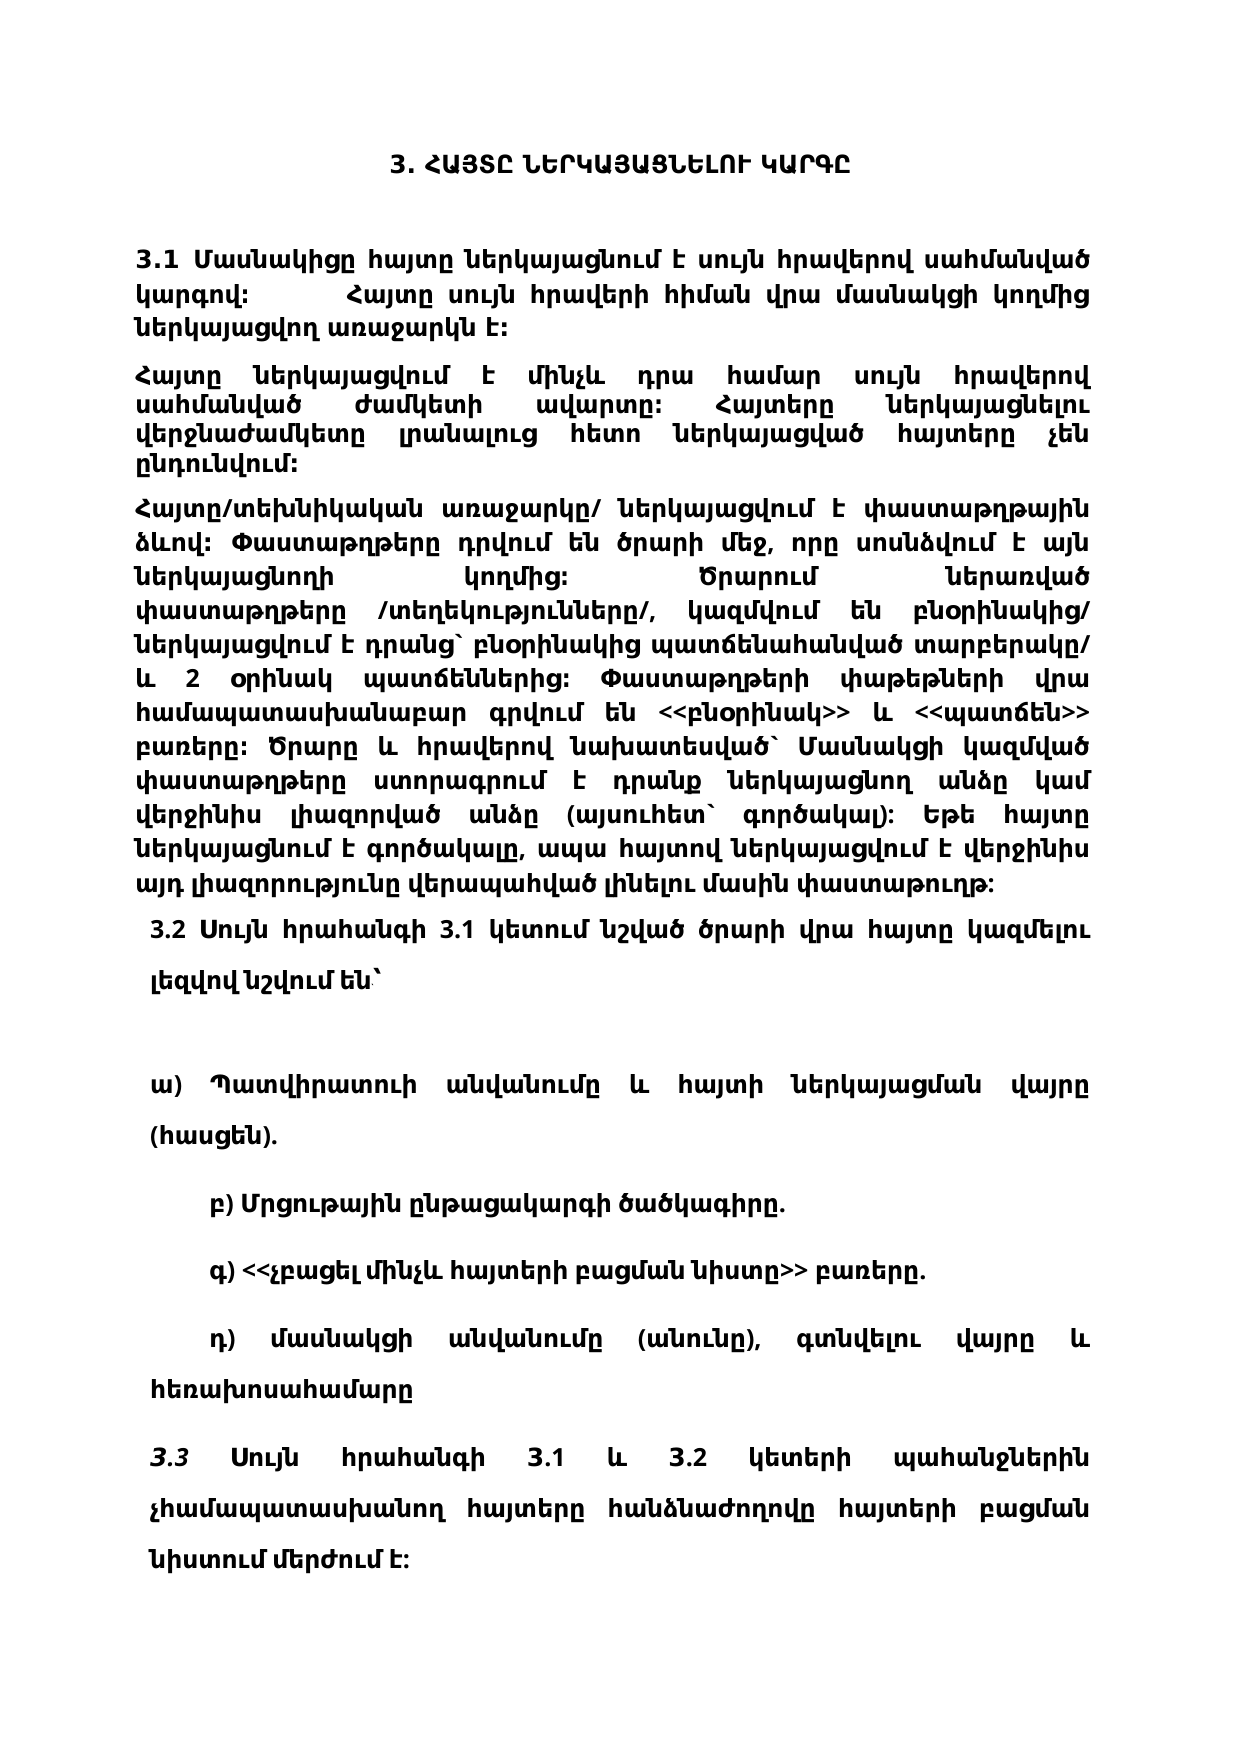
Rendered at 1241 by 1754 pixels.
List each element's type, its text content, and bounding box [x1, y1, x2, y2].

text դ) մասնակցի անվանումը (անունը), գտնվելու վայրը և հեռախոսահամարը [150, 1321, 1090, 1406]
text Հայտը ներկայացվում է մինչև դրա համար սույն հրավերով սահմանված ժամկետի ավարտը։ Հայտերը ներկայացնելու վերջնաժամկետը լրանալուց հետո ներկայացված հայտերը չեն ընդունվում: [135, 361, 1090, 478]
text 3.1 Մասնակիցը հայտը ներկայացնում է սույն հրավերով սահմանված կարգով։ Հայտը սույն հրավերի հիման վրա մասնակցի կողմից ներկայացվող առաջարկն է: [135, 245, 1090, 342]
text 3. ՀԱՅՏԸ ՆԵՐԿԱՅԱՑՆԵԼՈՒ ԿԱՐԳԸ [150, 150, 1090, 179]
text ա) Պատվիրատուի անվանումը և հայտի ներկայացման վայրը (հասցեն). [150, 1066, 1090, 1152]
text գ) <<չբացել մինչև հայտերի բացման նիստը>> բառերը. [150, 1253, 1090, 1287]
text 3.2 Սույն հրահանգի 3.1 կետում նշված ծրարի վրա հայտը կազմելու լեզվով նշվում են՝՝ [150, 912, 1090, 997]
text բ) Մրցութային ընթացակարգի ծածկագիրը. [150, 1185, 1090, 1219]
text 3.3 Սույն հրահանգի 3.1 և 3.2 կետերի պահանջներին չհամապատասխանող հայտերը հանձնաժողովը հայտերի բացման նիստում մերժում է: [150, 1439, 1090, 1576]
text Հայտը/տեխնիկական առաջարկը/ ներկայացվում է փաստաթղթային ձևով: Փաստաթղթերը դրվում են ծրարի մեջ, որը սոսնձվում է այն ներկայացնողի կողմից։ Ծրարում ներառված փաստաթղթերը /տեղեկությունները/, կազմվում են բնօրինակից/ ներկայացվում է դրանց` բնօրինակից պատճենահանված տարբերակը/ և 2 օրինակ պատճեններից։ Փաստաթղթերի փաթեթների վրա համապատասխանաբար գրվում են <<բնօրինակ>> և <<պատճեն>> բառերը։ Ծրարը և հրավերով նախատեսված` Մասնակցի կազմված փաստաթղթերը ստորագրում է դրանք ներկայացնող անձը կամ վերջինիս լիազորված անձը (այսուհետ` գործակալ): Եթե հայտը ներկայացնում է գործակալը, ապա հայտով ներկայացվում է վերջինիս այդ լիազորությունը վերապահված լինելու մասին փաստաթուղթ: [135, 491, 1090, 899]
